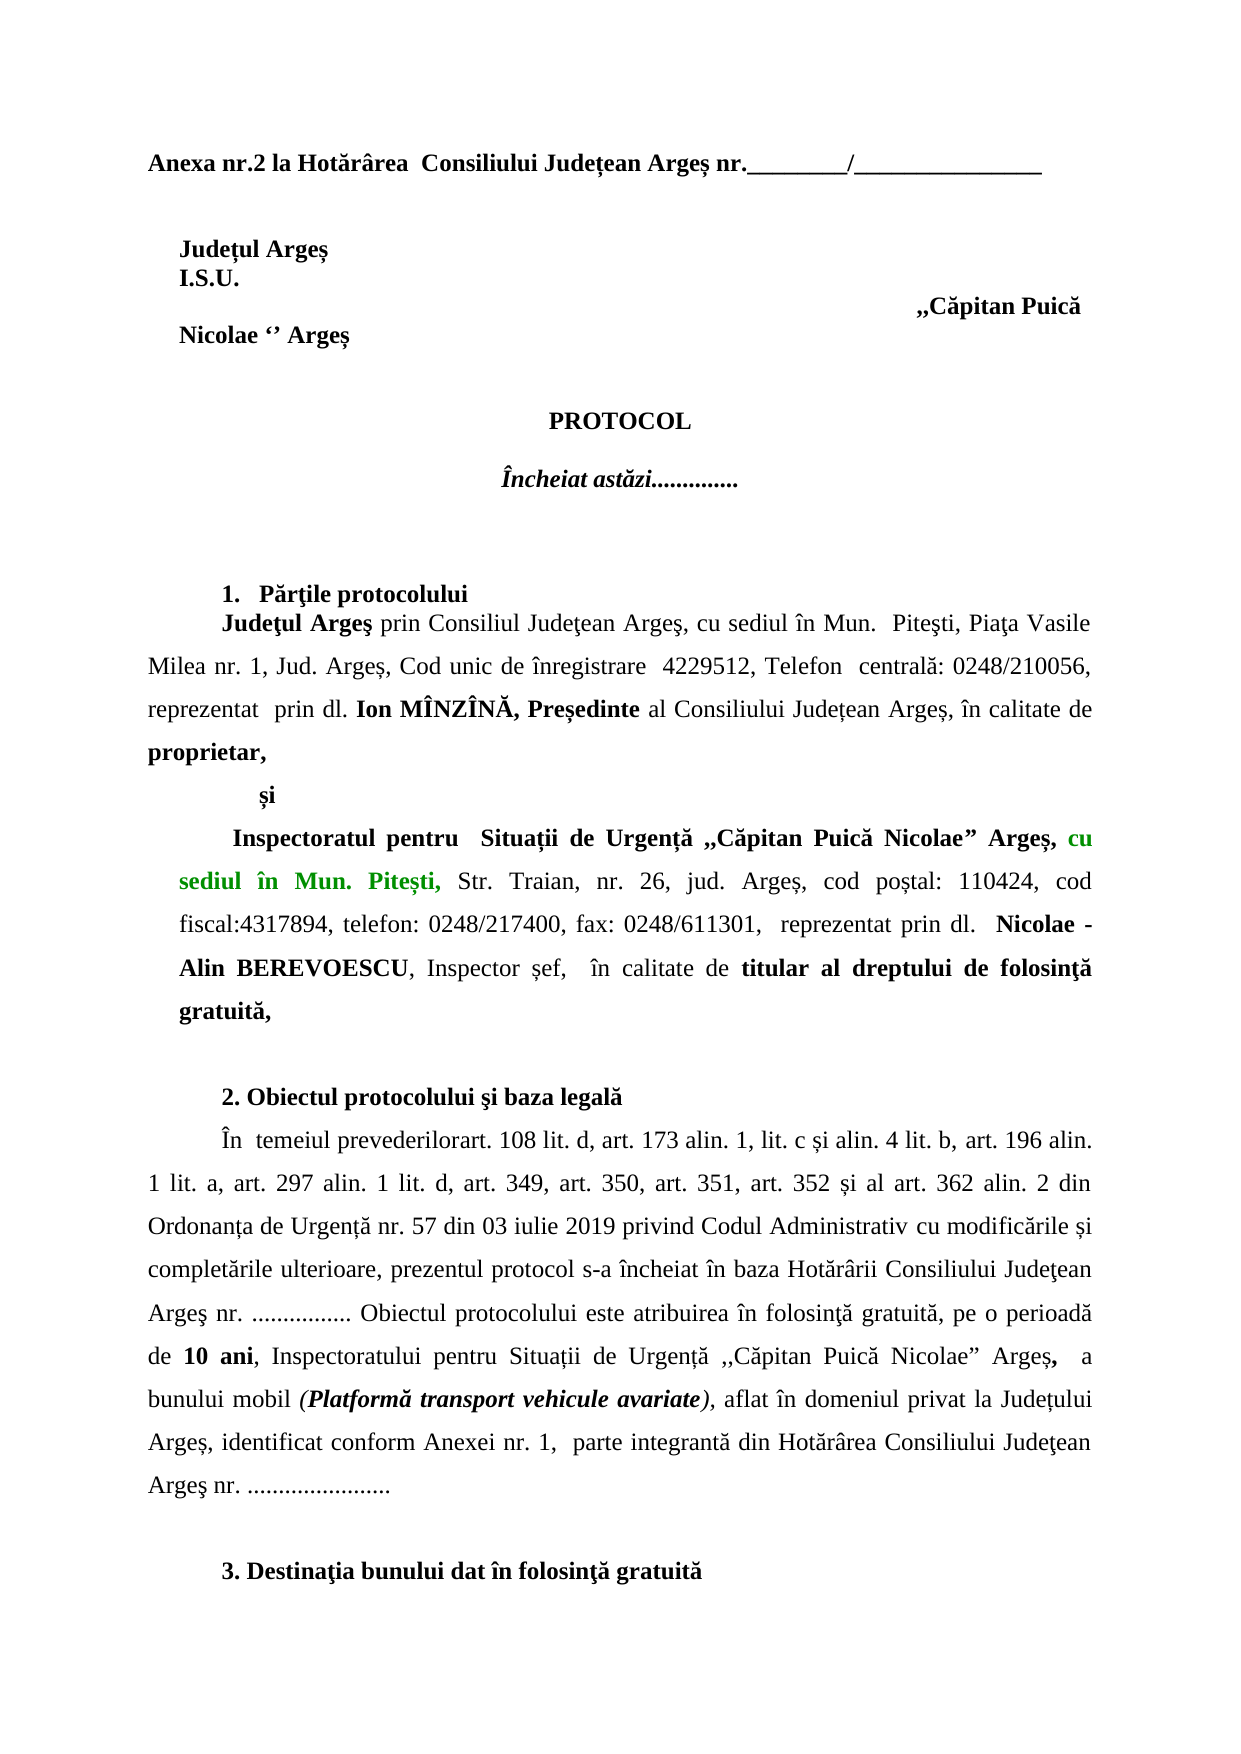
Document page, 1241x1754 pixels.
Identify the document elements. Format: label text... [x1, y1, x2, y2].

text Județul Argeș I.S.U. [179, 234, 1093, 291]
text ,,Căpitan Puică Nicolae ‘’ Argeș [179, 291, 1093, 349]
text Încheiat astăzi.............. [148, 464, 1093, 493]
text În temeiul prevederilorart. 108 lit. d, art. 173 alin. 1, lit. c și alin. 4 lit. b, art. 196 alin. 1 lit. a, art. 297 alin. 1 lit. d, art. 349, art. 350, art. 351, art. 352 și al art. 362 alin. 2 din Ordonanța de Urgență nr. 57 din 03 iulie 2019 privind Codul Administrativ cu modificările și completările ulterioare, prezentul protocol s-a încheiat în baza Hotărârii Consiliului Judeţean Argeş nr. ................ Obiectul protocolului este atribuirea în folosinţă gratuită, pe o perioadă de 10 ani, Inspectoratului pentru Situații de Urgență ,,Căpitan Puică Nicolae” Argeș, a bunului mobil (Platformă transport vehicule avariate), aflat în domeniul privat la Județului Argeș, identificat conform Anexei nr. 1, parte integrantă din Hotărârea Consiliului Judeţean Argeş nr. ....................... [148, 1125, 1093, 1499]
text Judeţul Argeş prin Consiliul Judeţean Argeş, cu sediul în Mun. Piteşti, Piaţa Vasile Milea nr. 1, Jud. Argeș, Cod unic de înregistrare 4229512, Telefon centrală: 0248/210056, reprezentat prin dl. Ion MÎNZÎNĂ, Președinte al Consiliului Județean Argeș, în calitate de proprietar, [148, 608, 1093, 766]
text 3. Destinaţia bunului dat în folosinţă gratuită [148, 1556, 1093, 1585]
text Anexa nr.2 la Hotărârea Consiliului Județean Argeș nr.________/_______________ [148, 148, 1093, 176]
list Părţile protocolului [221, 579, 1093, 608]
text Inspectoratul pentru Situații de Urgență ,,Căpitan Puică Nicolae” Argeș, cu sediul în Mun. Pitești, Str. Traian, nr. 26, jud. Argeș, cod poștal: 110424, cod fiscal:4317894, telefon: 0248/217400, fax: 0248/611301, reprezentat prin dl. Nicolae - Alin BEREVOESCU, Inspector șef, în calitate de titular al dreptului de folosinţă gratuită, [179, 823, 1093, 910]
text și [223, 780, 1093, 809]
text Inspectoratul pentru Situații de Urgență ,,Căpitan Puică Nicolae” Argeș, cu sediul în Mun. Pitești, Str. Traian, nr. 26, jud. Argeș, cod poștal: 110424, cod fiscal:4317894, telefon: 0248/217400, fax: 0248/611301, reprezentat prin dl. Nicolae - Alin BEREVOESCU, Inspector șef, în calitate de titular al dreptului de folosinţă gratuită, [179, 938, 1093, 1024]
text PROTOCOL [148, 406, 1093, 435]
text 2. Obiectul protocolului şi baza legală [148, 1082, 1093, 1111]
